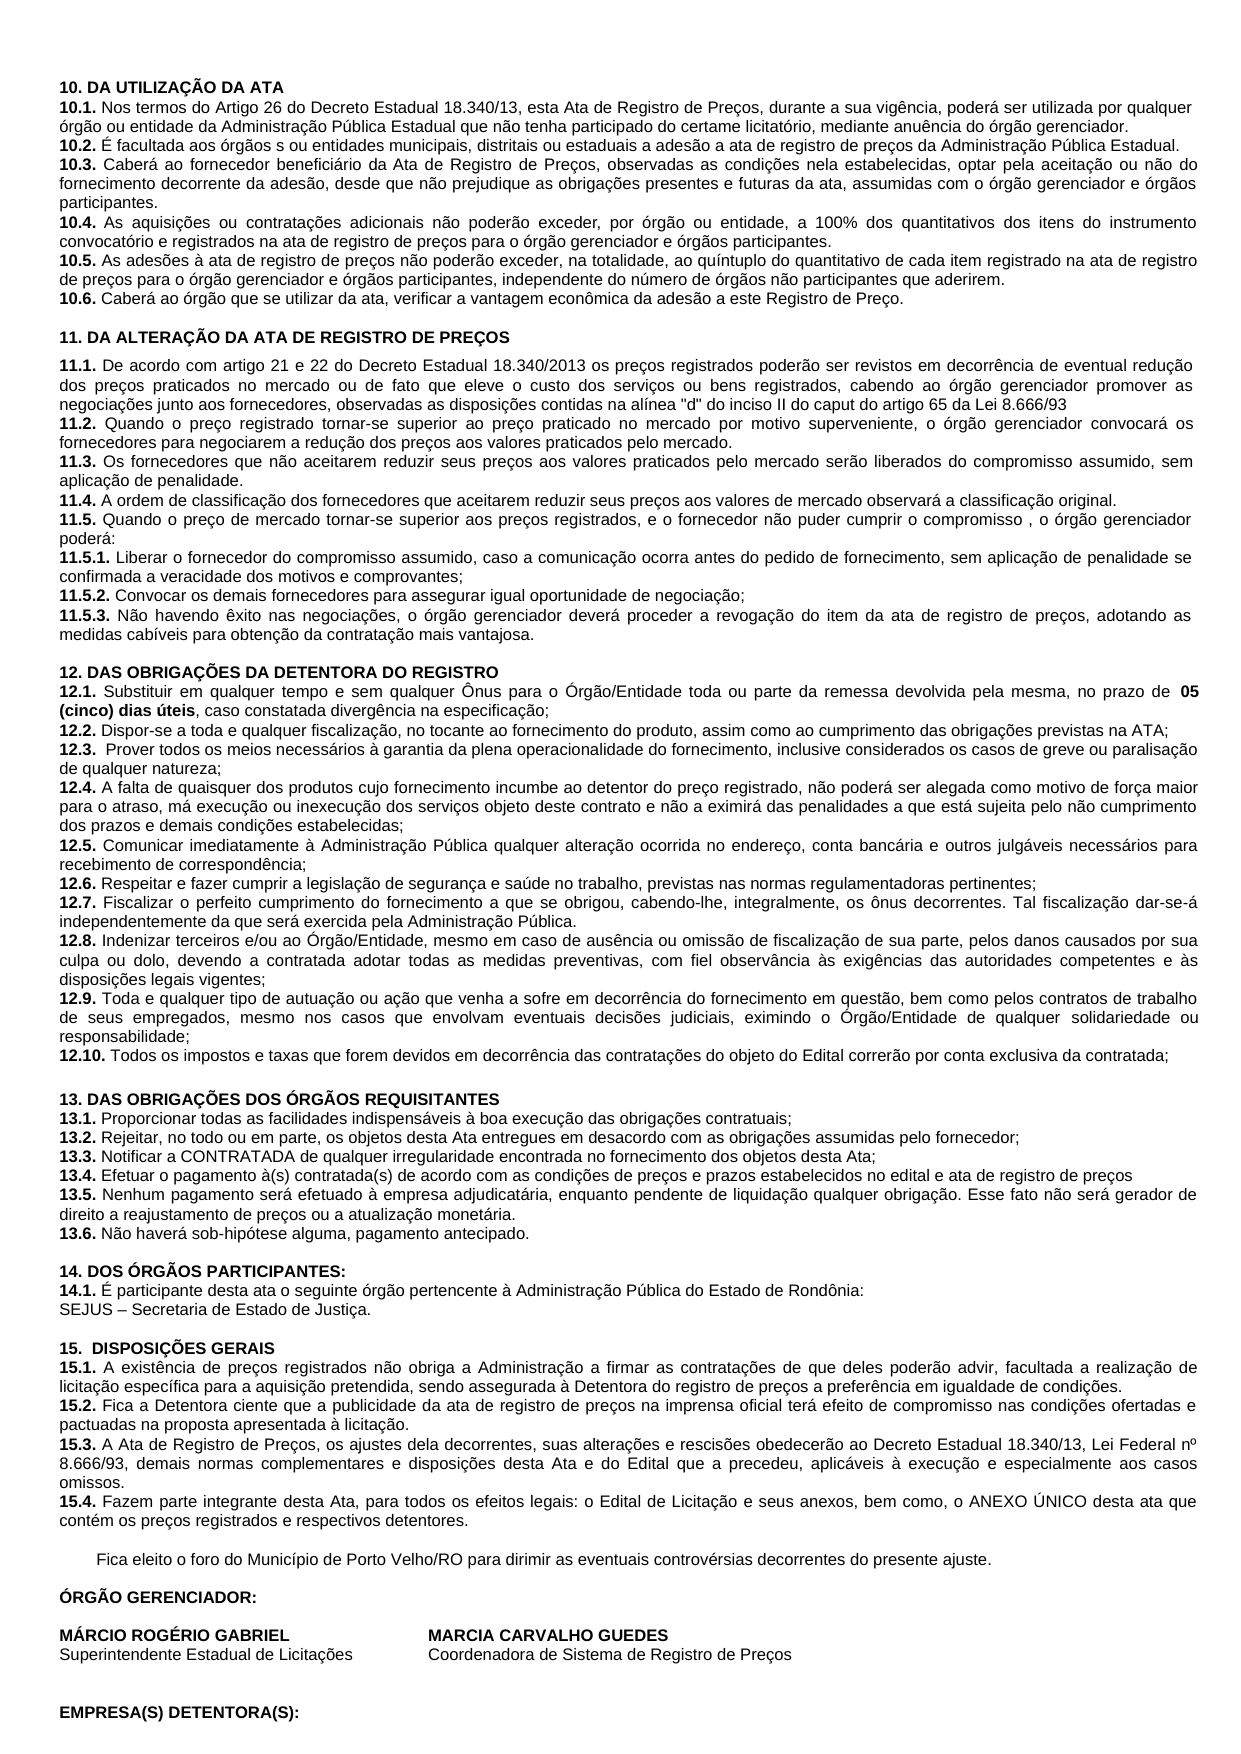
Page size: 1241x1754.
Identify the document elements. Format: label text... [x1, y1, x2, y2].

text 12.8. Indenizar terceiros e/ou ao Órgão/Entidade, mesmo em caso de ausência ou omissão de fiscalização de sua parte, pelos danos causados por sua culpa ou dolo, devendo a contratada adotar todas as medidas preventivas, com fiel observância às exigências das autoridades competentes e às disposições legais vigentes; [59, 931, 1199, 989]
text ÓRGÃO GERENCIADOR: [59, 1588, 1194, 1607]
text 11.5.1. Liberar o fornecedor do compromisso assumido, caso a comunicação ocorra antes do pedido de fornecimento, sem aplicação de penalidade se confirmada a veracidade dos motivos e comprovantes; [59, 548, 1194, 586]
text 12.6. Respeitar e fazer cumprir a legislação de segurança e saúde no trabalho, previstas nas normas regulamentadoras pertinentes; [59, 874, 1199, 893]
text MÁRCIO ROGÉRIO GABRIEL MARCIA CARVALHO GUEDES [59, 1626, 1194, 1645]
text 13.3. Notificar a CONTRATADA de qualquer irregularidade encontrada no fornecimento dos objetos desta Ata; [59, 1147, 1199, 1166]
text 13.6. Não haverá sob-hipótese alguma, pagamento antecipado. [59, 1223, 1199, 1243]
text 13.1. Proporcionar todas as facilidades indispensáveis à boa execução das obrigações contratuais; [59, 1108, 1199, 1128]
text 10.2. É facultada aos órgãos s ou entidades municipais, distritais ou estaduais a adesão a ata de registro de preços da Administração Pública Estadual. [59, 136, 1194, 155]
text 11.5.2. Convocar os demais fornecedores para assegurar igual oportunidade de negociação; [59, 586, 1194, 605]
text 15.3. A Ata de Registro de Preços, os ajustes dela decorrentes, suas alterações e rescisões obedecerão ao Decreto Estadual 18.340/13, Lei Federal nº 8.666/93, demais normas complementares e disposições desta Ata e do Edital que a precedeu, aplicáveis à execução e especialmente aos casos omissos. [59, 1434, 1199, 1492]
text 11.1. De acordo com artigo 21 e 22 do Decreto Estadual 18.340/2013 os preços registrados poderão ser revistos em decorrência de eventual redução dos preços praticados no mercado ou de fato que eleve o custo dos serviços ou bens registrados, cabendo ao órgão gerenciador promover as negociações junto aos fornecedores, observadas as disposições contidas na alínea "d" do inciso II do caput do artigo 65 da Lei 8.666/93 [59, 356, 1194, 414]
text 15.4. Fazem parte integrante desta Ata, para todos os efeitos legais: o Edital de Licitação e seus anexos, bem como, o ANEXO ÚNICO desta ata que contém os preços registrados e respectivos detentores. [59, 1492, 1199, 1530]
text 15. DISPOSIÇÕES GERAIS [59, 1338, 1199, 1358]
text 13.5. Nenhum pagamento será efetuado à empresa adjudicatária, enquanto pendente de liquidação qualquer obrigação. Esse fato não será gerador de direito a reajustamento de preços ou a atualização monetária. [59, 1185, 1199, 1223]
text 11. DA ALTERAÇÃO DA ATA DE REGISTRO DE PREÇOS [59, 327, 1199, 347]
text 12. DAS OBRIGAÇÕES DA DETENTORA DO REGISTRO [59, 663, 1199, 682]
text SEJUS – Secretaria de Estado de Justiça. [59, 1300, 1199, 1319]
text 12.10. Todos os impostos e taxas que forem devidos em decorrência das contratações do objeto do Edital correrão por conta exclusiva da contratada; [59, 1046, 1199, 1065]
text 12.3. Prover todos os meios necessários à garantia da plena operacionalidade do fornecimento, inclusive considerados os casos de greve ou paralisação de qualquer natureza; [59, 739, 1199, 778]
text Superintendente Estadual de Licitações Coordenadora de Sistema de Registro de Preços [59, 1645, 1194, 1664]
text EMPRESA(S) DETENTORA(S): [59, 1703, 1194, 1722]
text 12.4. A falta de quaisquer dos produtos cujo fornecimento incumbe ao detentor do preço registrado, não poderá ser alegada como motivo de força maior para o atraso, má execução ou inexecução dos serviços objeto deste contrato e não a eximirá das penalidades a que está sujeita pelo não cumprimento dos prazos e demais condições estabelecidas; [59, 778, 1199, 835]
text 11.5. Quando o preço de mercado tornar-se superior aos preços registrados, e o fornecedor não puder cumprir o compromisso , o órgão gerenciador poderá: [59, 509, 1194, 548]
text 15.2. Fica a Detentora ciente que a publicidade da ata de registro de preços na imprensa oficial terá efeito de compromisso nas condições ofertadas e pactuadas na proposta apresentada à licitação. [59, 1396, 1199, 1434]
text 11.2. Quando o preço registrado tornar-se superior ao preço praticado no mercado por motivo superveniente, o órgão gerenciador convocará os fornecedores para negociarem a redução dos preços aos valores praticados pelo mercado. [59, 414, 1194, 452]
text 13.2. Rejeitar, no todo ou em parte, os objetos desta Ata entregues em desacordo com as obrigações assumidas pelo fornecedor; [59, 1128, 1199, 1147]
text 14. DOS ÓRGÃOS PARTICIPANTES: [59, 1262, 1194, 1281]
text 11.3. Os fornecedores que não aceitarem reduzir seus preços aos valores praticados pelo mercado serão liberados do compromisso assumido, sem aplicação de penalidade. [59, 452, 1194, 490]
text 11.5.3. Não havendo êxito nas negociações, o órgão gerenciador deverá proceder a revogação do item da ata de registro de preços, adotando as medidas cabíveis para obtenção da contratação mais vantajosa. [59, 605, 1194, 644]
text 14.1. É participante desta ata o seguinte órgão pertencente à Administração Pública do Estado de Rondônia: [59, 1281, 1194, 1300]
list 10.5. As adesões à ata de registro de preços não poderão exceder, na totalidade, ao quíntuplo do quantitativo de cada item registrado na ata de registro de preços para o órgão gerenciador e órgãos participantes, independente do número de órgãos não participantes que aderirem. [59, 251, 1199, 289]
text 13.4. Efetuar o pagamento à(s) contratada(s) de acordo com as condições de preços e prazos estabelecidos no edital e ata de registro de preços [59, 1166, 1199, 1185]
text 12.1. Substituir em qualquer tempo e sem qualquer Ônus para o Órgão/Entidade toda ou parte da remessa devolvida pela mesma, no prazo de 05 (cinco) dias úteis, caso constatada divergência na especificação; [59, 682, 1199, 720]
text 10.1. Nos termos do Artigo 26 do Decreto Estadual 18.340/13, esta Ata de Registro de Preços, durante a sua vigência, poderá ser utilizada por qualquer órgão ou entidade da Administração Pública Estadual que não tenha participado do certame licitatório, mediante anuência do órgão gerenciador. [59, 97, 1194, 136]
text 12.5. Comunicar imediatamente à Administração Pública qualquer alteração ocorrida no endereço, conta bancária e outros julgáveis necessários para recebimento de correspondência; [59, 835, 1199, 874]
text 12.9. Toda e qualquer tipo de autuação ou ação que venha a sofre em decorrência do fornecimento em questão, bem como pelos contratos de trabalho de seus empregados, mesmo nos casos que envolvam eventuais decisões judiciais, eximindo o Órgão/Entidade de qualquer solidariedade ou responsabilidade; [59, 989, 1199, 1046]
text 12.2. Dispor-se a toda e qualquer fiscalização, no tocante ao fornecimento do produto, assim como ao cumprimento das obrigações previstas na ATA; [59, 720, 1199, 739]
text 12.7. Fiscalizar o perfeito cumprimento do fornecimento a que se obrigou, cabendo-lhe, integralmente, os ônus decorrentes. Tal fiscalização dar-se-á independentemente da que será exercida pela Administração Pública. [59, 893, 1199, 931]
list 10.4. As aquisições ou contratações adicionais não poderão exceder, por órgão ou entidade, a 100% dos quantitativos dos itens do instrumento convocatório e registrados na ata de registro de preços para o órgão gerenciador e órgãos participantes. [59, 212, 1199, 251]
text Fica eleito o foro do Município de Porto Velho/RO para dirimir as eventuais controvérsias decorrentes do presente ajuste. [59, 1549, 1199, 1568]
text 10.6. Caberá ao órgão que se utilizar da ata, verificar a vantagem econômica da adesão a este Registro de Preço. [59, 289, 1199, 308]
text 15.1. A existência de preços registrados não obriga a Administração a firmar as contratações de que deles poderão advir, facultada a realização de licitação específica para a aquisição pretendida, sendo assegurada à Detentora do registro de preços a preferência em igualdade de condições. [59, 1358, 1199, 1396]
text 10. DA UTILIZAÇÃO DA ATA [59, 78, 1199, 97]
list 10.3. Caberá ao fornecedor beneficiário da Ata de Registro de Preços, observadas as condições nela estabelecidas, optar pela aceitação ou não do fornecimento decorrente da adesão, desde que não prejudique as obrigações presentes e futuras da ata, assumidas com o órgão gerenciador e órgãos participantes. [59, 155, 1199, 212]
text 13. DAS OBRIGAÇÕES DOS ÓRGÃOS REQUISITANTES [59, 1089, 1199, 1108]
text 11.4. A ordem de classificação dos fornecedores que aceitarem reduzir seus preços aos valores de mercado observará a classificação original. [59, 490, 1194, 509]
